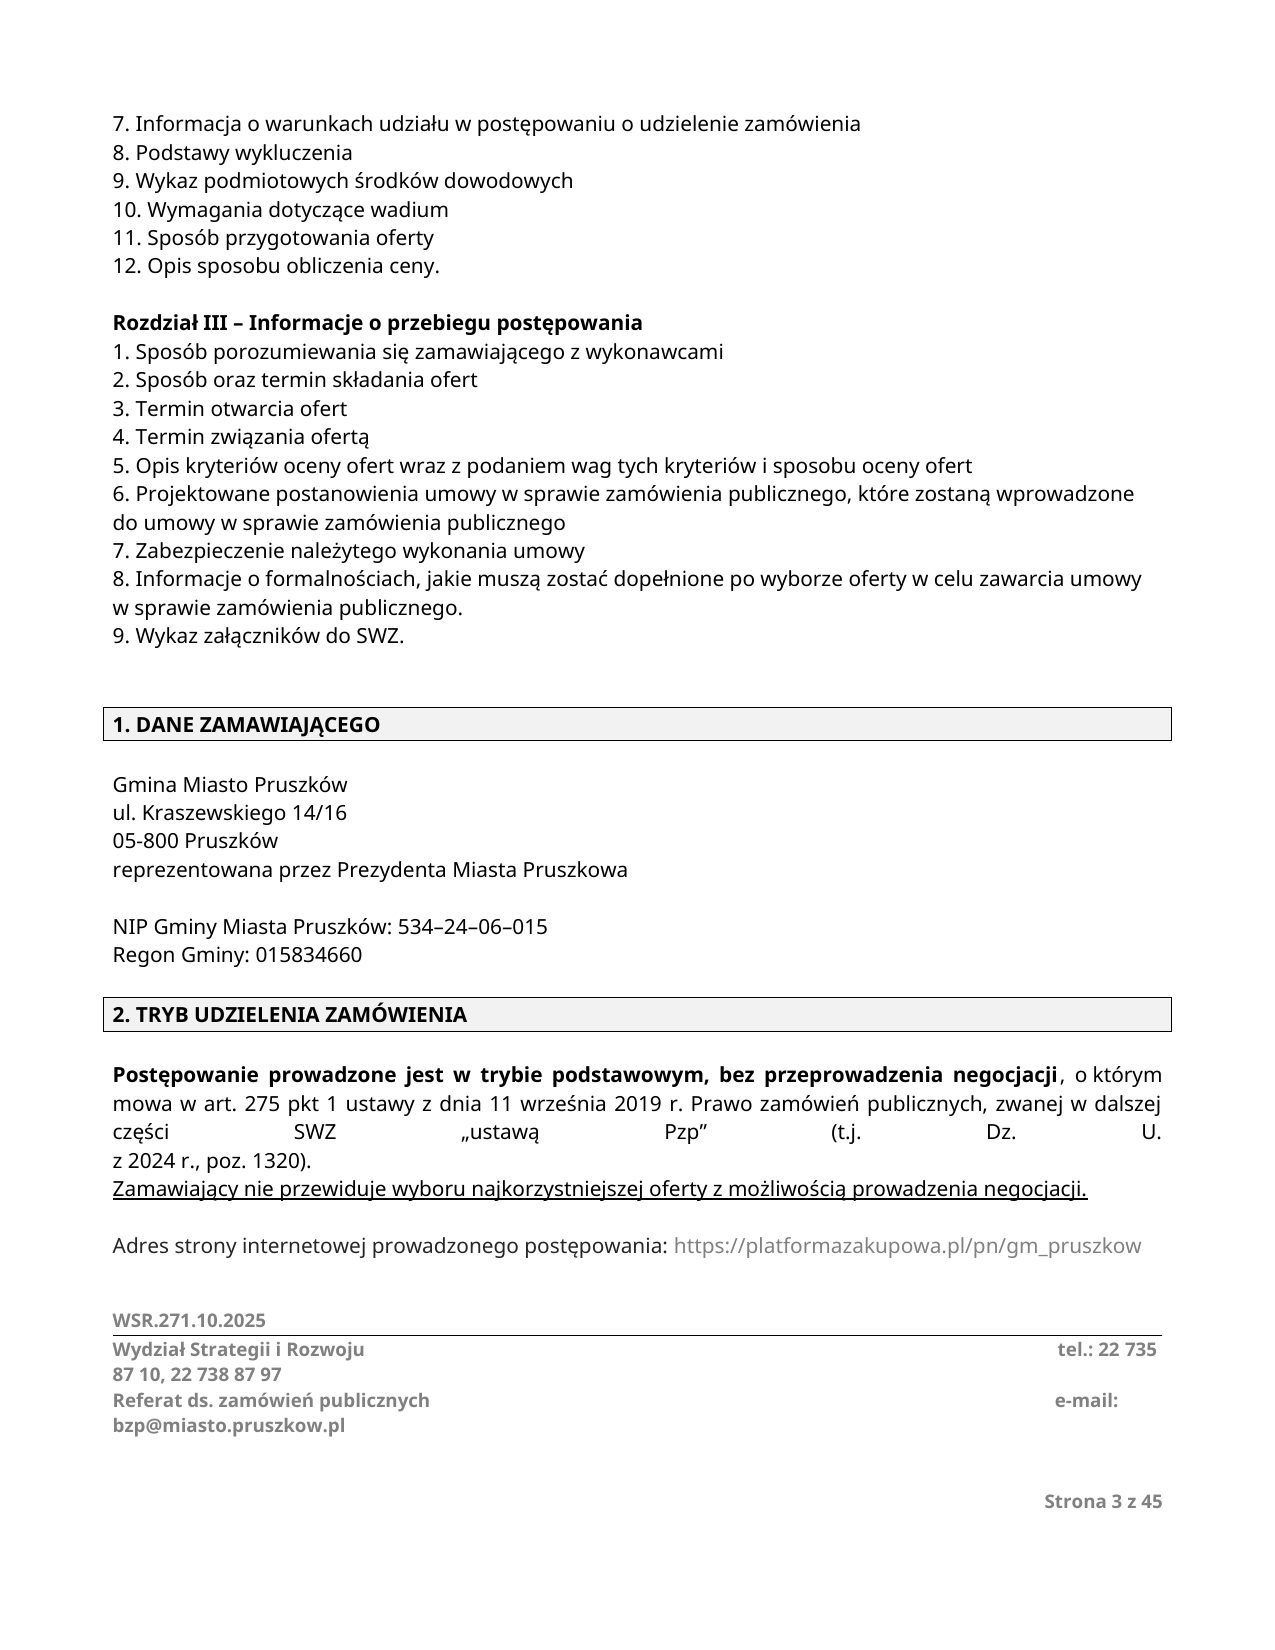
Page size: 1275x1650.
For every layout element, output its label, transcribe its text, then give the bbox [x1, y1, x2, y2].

text 10. Wymagania dotyczące wadium [112, 195, 1162, 223]
text Postępowanie prowadzone jest w trybie podstawowym, bez przeprowadzenia negocjacji, o którym mowa w art. 275 pkt 1 ustawy z dnia 11 września 2019 r. Prawo zamówień publicznych, zwanej w dalszej części SWZ „ustawą Pzp” (t.j. Dz. U. z 2024 r., poz. 1320). [112, 1060, 1162, 1174]
text 7. Informacja o warunkach udziału w postępowaniu o udzielenie zamówienia [112, 109, 1162, 138]
text Gmina Miasto Pruszków [112, 770, 1162, 798]
text 9. Wykaz podmiotowych środków dowodowych [112, 166, 1162, 195]
text 05-800 Pruszków [112, 827, 1162, 855]
text Rozdział III – Informacje o przebiegu postępowania [112, 308, 1162, 337]
text 6. Projektowane postanowienia umowy w sprawie zamówienia publicznego, które zostaną wprowadzone do umowy w sprawie zamówienia publicznego [112, 479, 1162, 536]
text 4. Termin związania ofertą [112, 422, 1162, 451]
text 1. DANE ZAMAWIAJĄCEGO [104, 708, 1171, 740]
text 7. Zabezpieczenie należytego wykonania umowy [112, 536, 1162, 564]
text 1. Sposób porozumiewania się zamawiającego z wykonawcami [112, 337, 1162, 365]
text 2. TRYB UDZIELENIA ZAMÓWIENIA [104, 998, 1171, 1031]
text Zamawiający nie przewiduje wyboru najkorzystniejszej oferty z możliwością prowadzenia negocjacji. [112, 1174, 1162, 1203]
text 8. Informacje o formalnościach, jakie muszą zostać dopełnione po wyborze oferty w celu zawarcia umowy w sprawie zamówienia publicznego. [112, 564, 1162, 621]
text Adres strony internetowej prowadzonego postępowania: https://platformazakupowa.pl/pn/gm_pruszkow [112, 1231, 1162, 1259]
text 9. Wykaz załączników do SWZ. [112, 621, 1162, 650]
text 5. Opis kryteriów oceny ofert wraz z podaniem wag tych kryteriów i sposobu oceny ofert [112, 451, 1162, 479]
text Regon Gminy: 015834660 [112, 940, 1162, 969]
text NIP Gminy Miasta Pruszków: 534–24–06–015 [112, 912, 1162, 940]
text 8. Podstawy wykluczenia [112, 138, 1162, 166]
text ul. Kraszewskiego 14/16 [112, 798, 1162, 827]
text reprezentowana przez Prezydenta Miasta Pruszkowa [112, 855, 1162, 883]
text 2. Sposób oraz termin składania ofert [112, 365, 1162, 394]
text 12. Opis sposobu obliczenia ceny. [112, 252, 1162, 280]
text 3. Termin otwarcia ofert [112, 394, 1162, 422]
text 11. Sposób przygotowania oferty [112, 223, 1162, 252]
